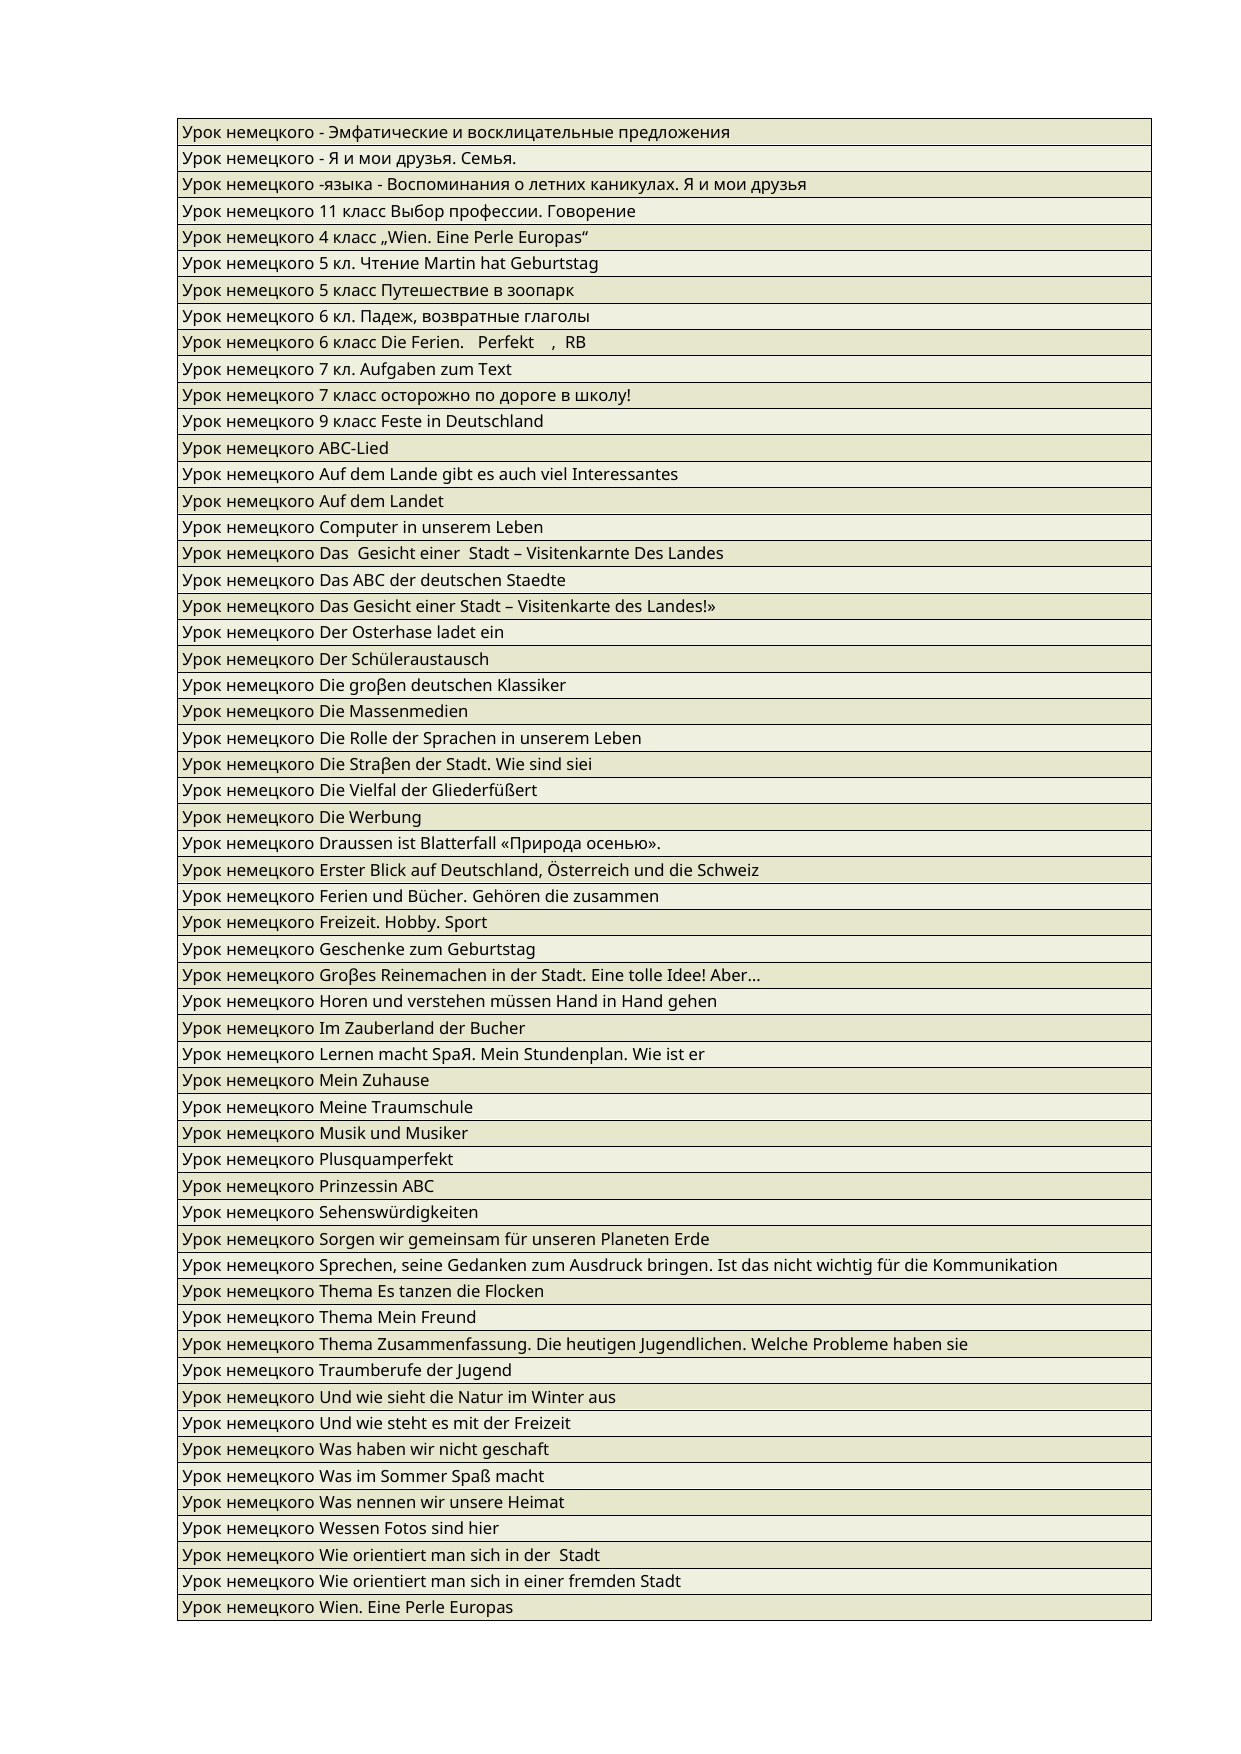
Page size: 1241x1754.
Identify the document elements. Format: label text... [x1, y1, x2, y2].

table_cell Урок немецкого Die Vielfal der Gliederfüßert [178, 778, 1151, 803]
table_cell Урок немецкого Thema Es tanzen die Flocken [178, 1279, 1151, 1304]
table_cell Урок немецкого Sprechen, seine Gedanken zum Ausdruck bringen. Ist das nicht wichtig für die Kommunikation [178, 1253, 1151, 1278]
table_cell Урок немецкого - Эмфатические и восклицательные предложения [178, 119, 1151, 144]
table_cell Урок немецкого Thema Zusammenfassung. Die heutigen Jugendlichen. Welche Probleme haben sie [178, 1331, 1151, 1357]
table_cell Урок немецкого Das Gesicht einer Stadt – Visitenkarte des Landes!» [178, 594, 1151, 619]
table_cell Урок немецкого 4 класс „Wien. Eine Perle Europas“ [178, 225, 1151, 250]
table_cell Урок немецкого Und wie steht es mit der Freizeit [178, 1411, 1151, 1436]
table_cell Урок немецкого Und wie sieht die Natur im Winter aus [178, 1384, 1151, 1409]
table_cell Урок немецкого Die Straβen der Stadt. Wie sind siei [178, 752, 1151, 777]
table_cell Урок немецкого Das Gesicht einer Stadt – Visitenkarnte Des Landes [178, 541, 1151, 566]
table_cell Урок немецкого Computer in unserem Leben [178, 515, 1151, 540]
table_cell Урок немецкого Der Osterhase ladet ein [178, 620, 1151, 645]
table_cell Урок немецкого Auf dem Lande gibt es auch viel Interessantes [178, 462, 1151, 487]
table_cell Урок немецкого Lernen macht SpaЯ. Mein Stundenplan. Wie ist er [178, 1042, 1151, 1067]
table_cell Урок немецкого 7 класс осторожно по дороге в школу! [178, 383, 1151, 408]
table_cell Урок немецкого Wien. Eine Perle Europas [178, 1595, 1151, 1620]
table_cell Урок немецкого 6 класс Die Ferien. Perfekt , RB [178, 330, 1151, 355]
table_cell Урок немецкого Prinzessin ABC [178, 1173, 1151, 1199]
table_cell Урок немецкого Meine Traumschule [178, 1094, 1151, 1119]
table_cell Урок немецкого 6 кл. Падеж, возвратные глаголы [178, 304, 1151, 329]
table_cell Урок немецкого Der Schüleraustausch [178, 646, 1151, 672]
table_cell Урок немецкого Plusquamperfekt [178, 1147, 1151, 1172]
table_cell Урок немецкого 5 кл. Чтение Martin hat Geburtstag [178, 251, 1151, 276]
table_cell Урок немецкого -языка - Воспоминания о летних каникулах. Я и мои друзья [178, 172, 1151, 197]
table_cell Урок немецкого Geschenke zum Geburtstag [178, 936, 1151, 961]
table_cell Урок немецкого Wessen Fotos sind hier [178, 1516, 1151, 1541]
table_cell Урок немецкого ABC-Lied [178, 435, 1151, 461]
table_cell Урок немецкого Thema Mein Freund [178, 1305, 1151, 1330]
table_cell Урок немецкого Die Werbung [178, 804, 1151, 830]
table_cell Урок немецкого Draussen ist Blatterfall «Природа осенью». [178, 831, 1151, 856]
table_cell Урок немецкого Die Rolle der Sprachen in unserem Leben [178, 725, 1151, 751]
table_cell Урок немецкого Freizeit. Hobby. Sport [178, 910, 1151, 935]
table_cell Урок немецкого Erster Blick auf Deutschland, Österreich und die Schweiz [178, 857, 1151, 882]
table_cell Урок немецкого Was nennen wir unsere Heimat [178, 1490, 1151, 1515]
table_cell Урок немецкого Ferien und Bücher. Gehören die zusammen [178, 884, 1151, 909]
table_cell Урок немецкого Das ABC der deutschen Staedte [178, 567, 1151, 592]
table_cell Урок немецкого Im Zauberland der Bucher [178, 1015, 1151, 1041]
table_cell Урок немецкого 11 класс Выбор профессии. Говорение [178, 198, 1151, 223]
table_cell Урок немецкого Was im Sommer Spaß macht [178, 1463, 1151, 1488]
table_cell Урок немецкого Mein Zuhause [178, 1068, 1151, 1093]
table_cell Урок немецкого Sorgen wir gemeinsam für unseren Planeten Erde [178, 1226, 1151, 1251]
table_cell Урок немецкого Musik und Musiker [178, 1121, 1151, 1146]
table_cell Урок немецкого 7 кл. Aufgaben zum Text [178, 356, 1151, 382]
table_cell Урок немецкого Wie orientiert man sich in einer fremden Stadt [178, 1569, 1151, 1594]
table_cell Урок немецкого Auf dem Landet [178, 488, 1151, 513]
table_cell Урок немецкого 5 класс Путешествие в зоопарк [178, 277, 1151, 303]
table_cell Урок немецкого Hоren und verstehen müssen Hand in Hand gehen [178, 989, 1151, 1014]
table_cell Урок немецкого - Я и мои друзья. Семья. [178, 146, 1151, 171]
table_cell Урок немецкого Die groβen deutschen Klassiker [178, 673, 1151, 698]
table_cell Урок немецкого Was haben wir nicht geschaft [178, 1437, 1151, 1462]
table_cell Урок немецкого Sehenswürdigkeiten [178, 1200, 1151, 1225]
table_cell Урок немецкого Groβes Reinemachen in der Stadt. Eine tolle Idee! Aber… [178, 963, 1151, 988]
table_cell Урок немецкого 9 класс Feste in Deutschland [178, 409, 1151, 434]
table_cell Урок немецкого Die Massenmedien [178, 699, 1151, 724]
table_cell Урок немецкого Wie orientiert man sich in der Stadt [178, 1542, 1151, 1568]
table_cell Урок немецкого Traumberufe der Jugend [178, 1358, 1151, 1383]
